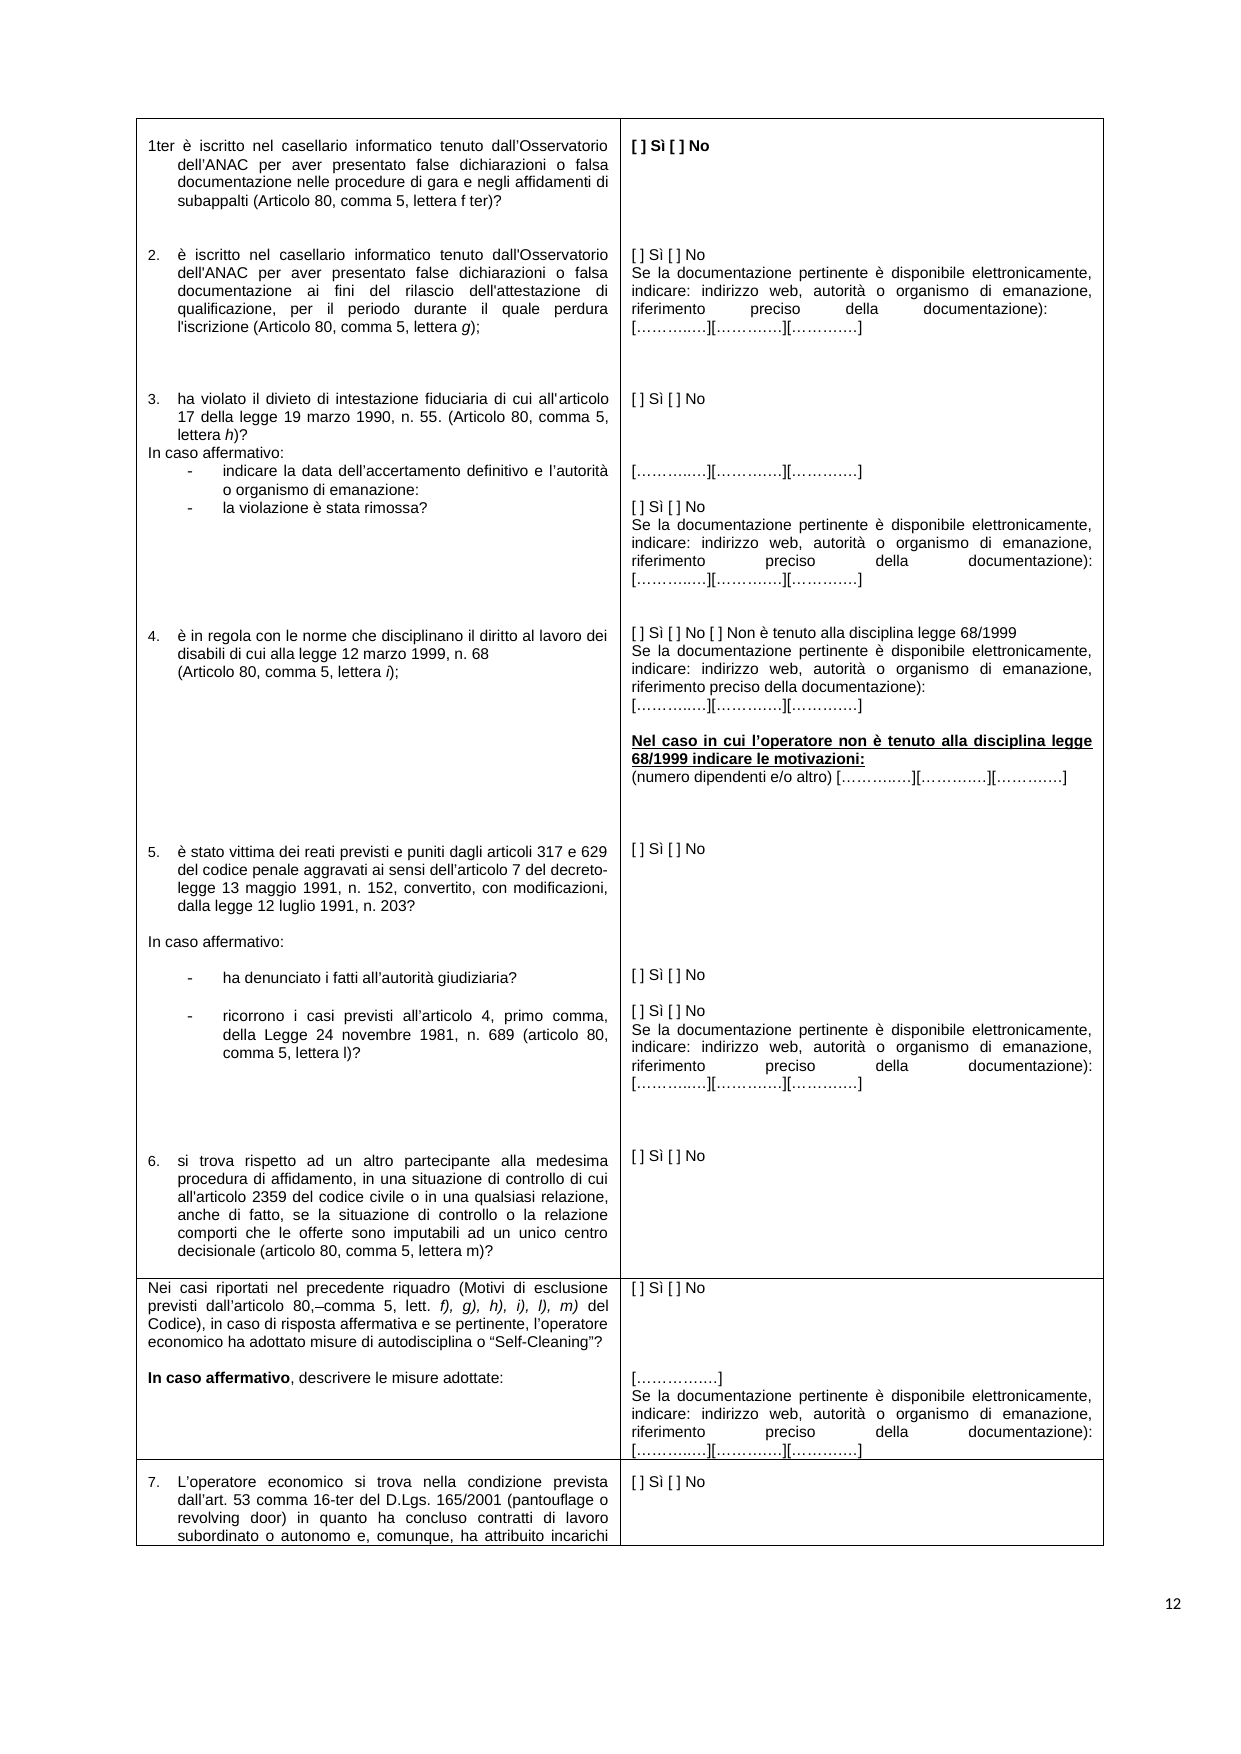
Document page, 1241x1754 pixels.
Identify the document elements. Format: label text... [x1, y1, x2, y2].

table_cell [ ] Sì [ ] No [………….…] Se la documentazione pertinente è disponibile elettronicamente, indicare: indirizzo web, autorità o organismo di emanazione, riferimento preciso della documentazione): [………..…][……….…][……….…] [621, 1279, 1103, 1459]
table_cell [137, 119, 620, 1278]
table_cell Nei casi riportati nel precedente riquadro (Motivi di esclusione previsti dall’articolo 80, comma 5, lett. f), g), h), i), l), m) del Codice), in caso di risposta affermativa e se pertinente, l’operatore economico ha adottato misure di autodisciplina o “Self-Cleaning”? In caso affermativo, descrivere le misure adottate: [137, 1279, 620, 1459]
table_cell [ ] Sì [ ] No [621, 1460, 1103, 1545]
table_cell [621, 119, 1103, 1278]
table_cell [137, 1460, 620, 1545]
